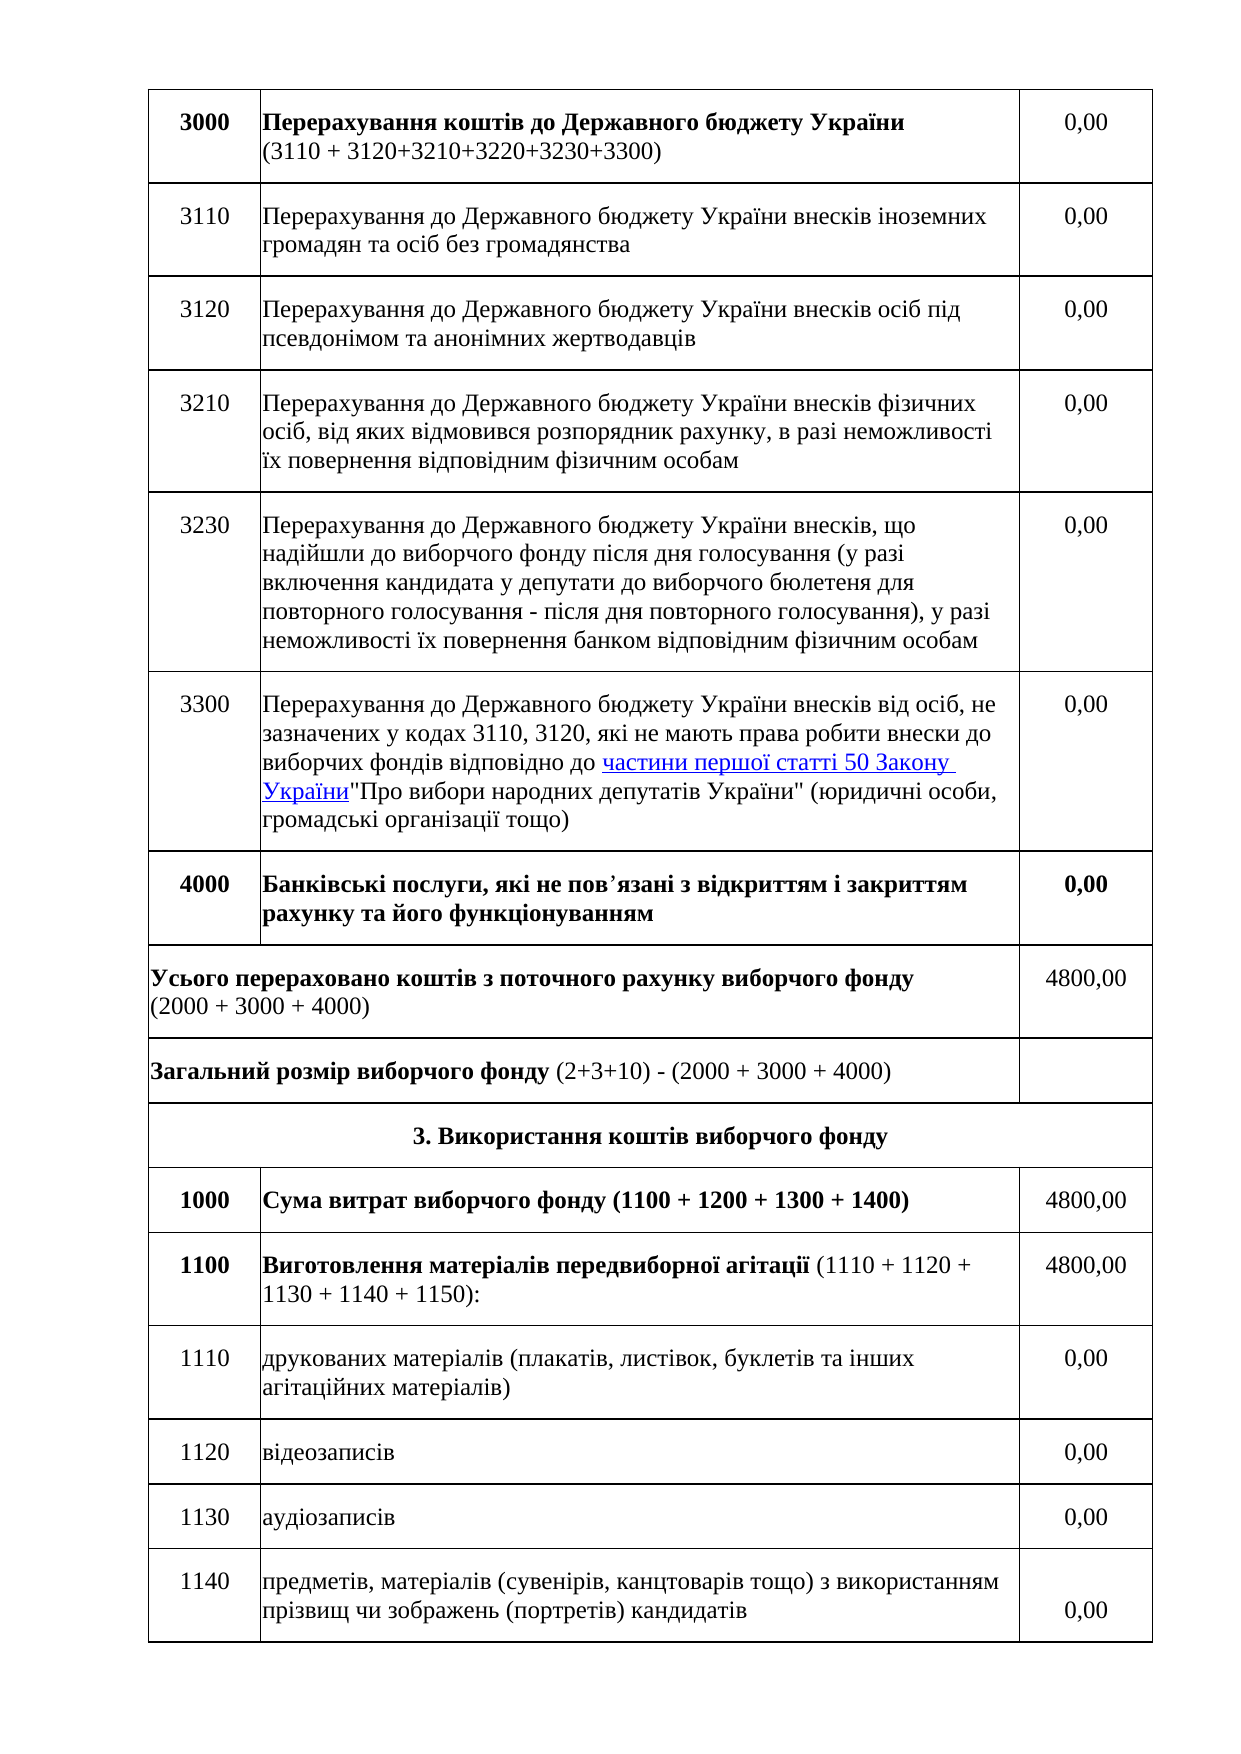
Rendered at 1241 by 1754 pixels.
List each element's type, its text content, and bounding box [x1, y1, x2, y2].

table_cell [1020, 1039, 1152, 1102]
table_cell 0,00 [1020, 852, 1152, 944]
table_cell 0,00 [1020, 277, 1152, 369]
table_cell 4000 [149, 852, 260, 944]
table_cell 0,00 [1020, 371, 1152, 491]
table_cell 3110 [149, 184, 260, 275]
table_cell 0,00 [1020, 90, 1152, 182]
table_cell 1110 [149, 1326, 260, 1418]
table_cell 4800,00 [1020, 946, 1152, 1037]
table_cell Перерахування до Державного бюджету України внесків фізичних осіб, від яких відмовився розпорядник рахунку, в разі неможливості їх повернення відповідним фізичним особам [261, 371, 1019, 491]
table_cell 4800,00 [1020, 1168, 1152, 1231]
table_cell друкованих матеріалів (плакатів, листівок, буклетів та інших агітаційних матеріалів) [261, 1326, 1019, 1418]
table_cell Усього перераховано коштів з поточного рахунку виборчого фонду (2000 + 3000 + 4000) [149, 946, 1019, 1037]
table_cell Перерахування до Державного бюджету України внесків іноземних громадян та осіб без громадянства [261, 184, 1019, 275]
table_cell Сума витрат виборчого фонду (1100 + 1200 + 1300 + 1400) [261, 1168, 1019, 1231]
table_cell 0,00 [1020, 184, 1152, 275]
table_cell 0,00 [1020, 672, 1152, 850]
table_cell 0,00 [1020, 1549, 1152, 1641]
table_cell 3120 [149, 277, 260, 369]
table_cell 3230 [149, 493, 260, 671]
table_cell Перерахування до Державного бюджету України внесків осіб під псевдонімом та анонімних жертводавців [261, 277, 1019, 369]
table_cell 0,00 [1020, 1420, 1152, 1483]
table_cell 3. Використання коштів виборчого фонду [149, 1104, 1152, 1167]
table_cell 3000 [149, 90, 260, 182]
table_cell 3210 [149, 371, 260, 491]
table_cell 1100 [149, 1233, 260, 1325]
table_cell 1000 [149, 1168, 260, 1231]
table_cell предметів, матеріалів (сувенірів, канцтоварів тощо) з використанням прізвищ чи зображень (портретів) кандидатів [261, 1549, 1019, 1641]
table_cell 1140 [149, 1549, 260, 1641]
table_cell Перерахування коштів до Державного бюджету України (3110 + 3120+3210+3220+3230+3300) [261, 90, 1019, 182]
table_cell 0,00 [1020, 1485, 1152, 1548]
table_cell 0,00 [1020, 1326, 1152, 1418]
table_cell 4800,00 [1020, 1233, 1152, 1325]
table_cell 3300 [149, 672, 260, 850]
table_cell 1120 [149, 1420, 260, 1483]
table_cell Перерахування до Державного бюджету України внесків, що надійшли до виборчого фонду після дня голосування (у разі включення кандидата у депутати до виборчого бюлетеня для повторного голосування - після дня повторного голосування), у разі неможливості їх повернення банком відповідним фізичним особам [261, 493, 1019, 671]
table_cell 1130 [149, 1485, 260, 1548]
table_cell аудіозаписів [261, 1485, 1019, 1548]
table_cell Банківські послуги, які не пов’язані з відкриттям і закриттям рахунку та його функціонуванням [261, 852, 1019, 944]
table_cell Загальний розмір виборчого фонду (2+3+10) - (2000 + 3000 + 4000) [149, 1039, 1019, 1102]
table_cell 0,00 [1020, 493, 1152, 671]
table_cell Перерахування до Державного бюджету України внесків від осіб, не зазначених у кодах 3110, 3120, які не мають права робити внески до виборчих фондів відповідно до частини першої статті 50 Закону України"Про вибори народних депутатів України" (юридичні особи, громадські організації тощо) [261, 672, 1019, 850]
table_cell Виготовлення матеріалів передвиборної агітації (1110 + 1120 + 1130 + 1140 + 1150): [261, 1233, 1019, 1325]
table_cell відеозаписів [261, 1420, 1019, 1483]
